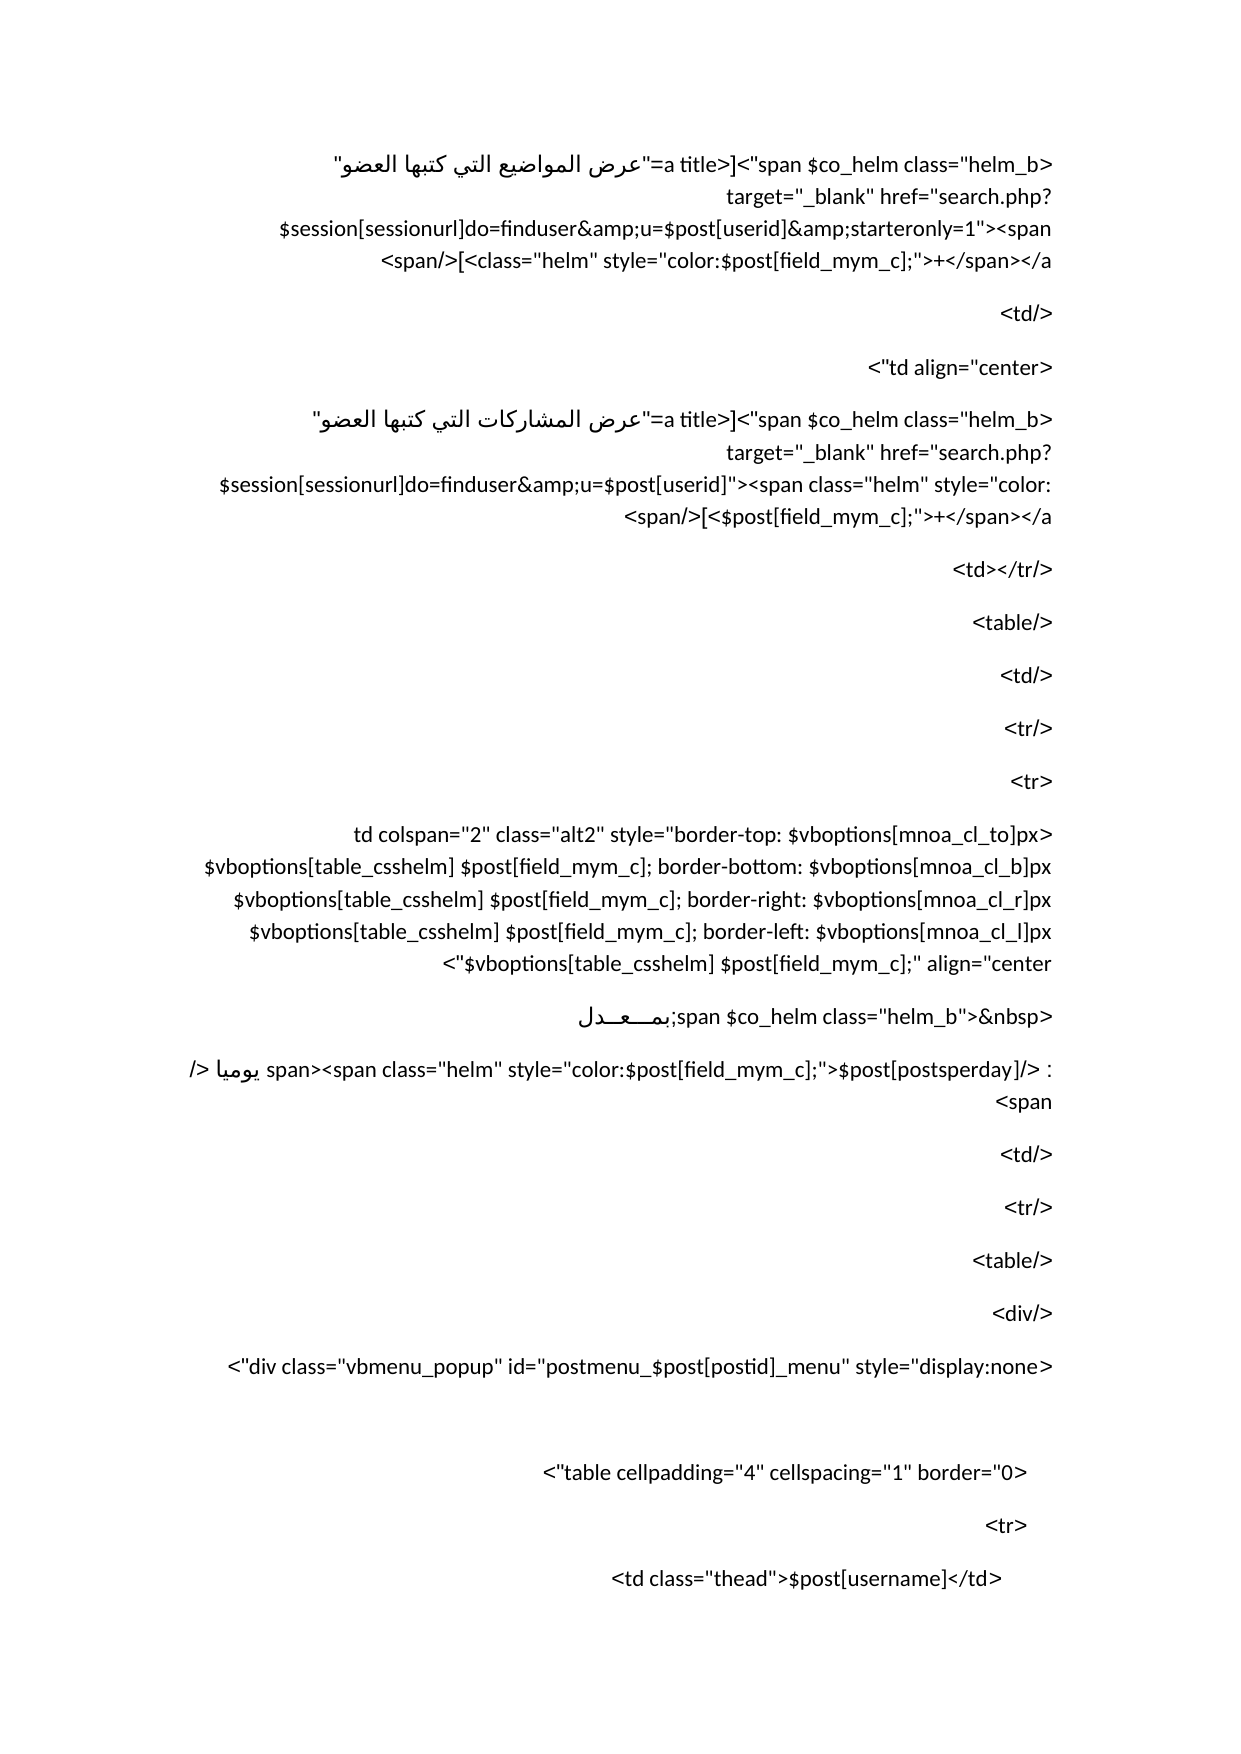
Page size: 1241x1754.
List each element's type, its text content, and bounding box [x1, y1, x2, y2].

text </div> [187, 1299, 1053, 1327]
text </tr> [187, 714, 1053, 742]
text </td> [187, 1140, 1053, 1168]
text <span $co_helm class="helm_b">&nbsp;بمـــعــدل [187, 1002, 1053, 1030]
text <table cellpadding="4" cellspacing="1" border="0"> [187, 1458, 1053, 1486]
text <tr> [187, 1511, 1053, 1539]
text <span $co_helm class="helm_b">[<a title="عرض المواضيع التي كتبها العضو" target="_blank" href="search.php?$session[sessionurl]do=finduser&amp;u=$post[userid]&amp;starteronly=1"><span class="helm" style="color:$post[field_mym_c];">+</span></a>]</span> [187, 150, 1053, 274]
text </table> [187, 1246, 1053, 1274]
text : </span><span class="helm" style="color:$post[field_mym_c];">$post[postsperday] يوميا </span> [187, 1055, 1053, 1115]
text </tr> [187, 1193, 1053, 1221]
text <td align="center"> [187, 353, 1053, 381]
text </table> [187, 608, 1053, 636]
text </td> [187, 661, 1053, 689]
text </td></tr> [187, 555, 1053, 583]
text <div class="vbmenu_popup" id="postmenu_$post[postid]_menu" style="display:none"> [187, 1352, 1053, 1380]
text <span $co_helm class="helm_b">[<a title="عرض المشاركات التي كتبها العضو" target="_blank" href="search.php?$session[sessionurl]do=finduser&amp;u=$post[userid]"><span class="helm" style="color:$post[field_mym_c];">+</span></a>]</span> [187, 406, 1053, 530]
text <td colspan="2" class="alt2" style="border-top: $vboptions[mnoa_cl_to]px $vboptions[table_csshelm] $post[field_mym_c]; border-bottom: $vboptions[mnoa_cl_b]px $vboptions[table_csshelm] $post[field_mym_c]; border-right: $vboptions[mnoa_cl_r]px $vboptions[table_csshelm] $post[field_mym_c]; border-left: $vboptions[mnoa_cl_l]px $vboptions[table_csshelm] $post[field_mym_c];" align="center"> [187, 820, 1053, 977]
text </td> [187, 299, 1053, 328]
text <td class="thead">$post[username]</td> [187, 1564, 1053, 1592]
text <tr> [187, 767, 1053, 795]
